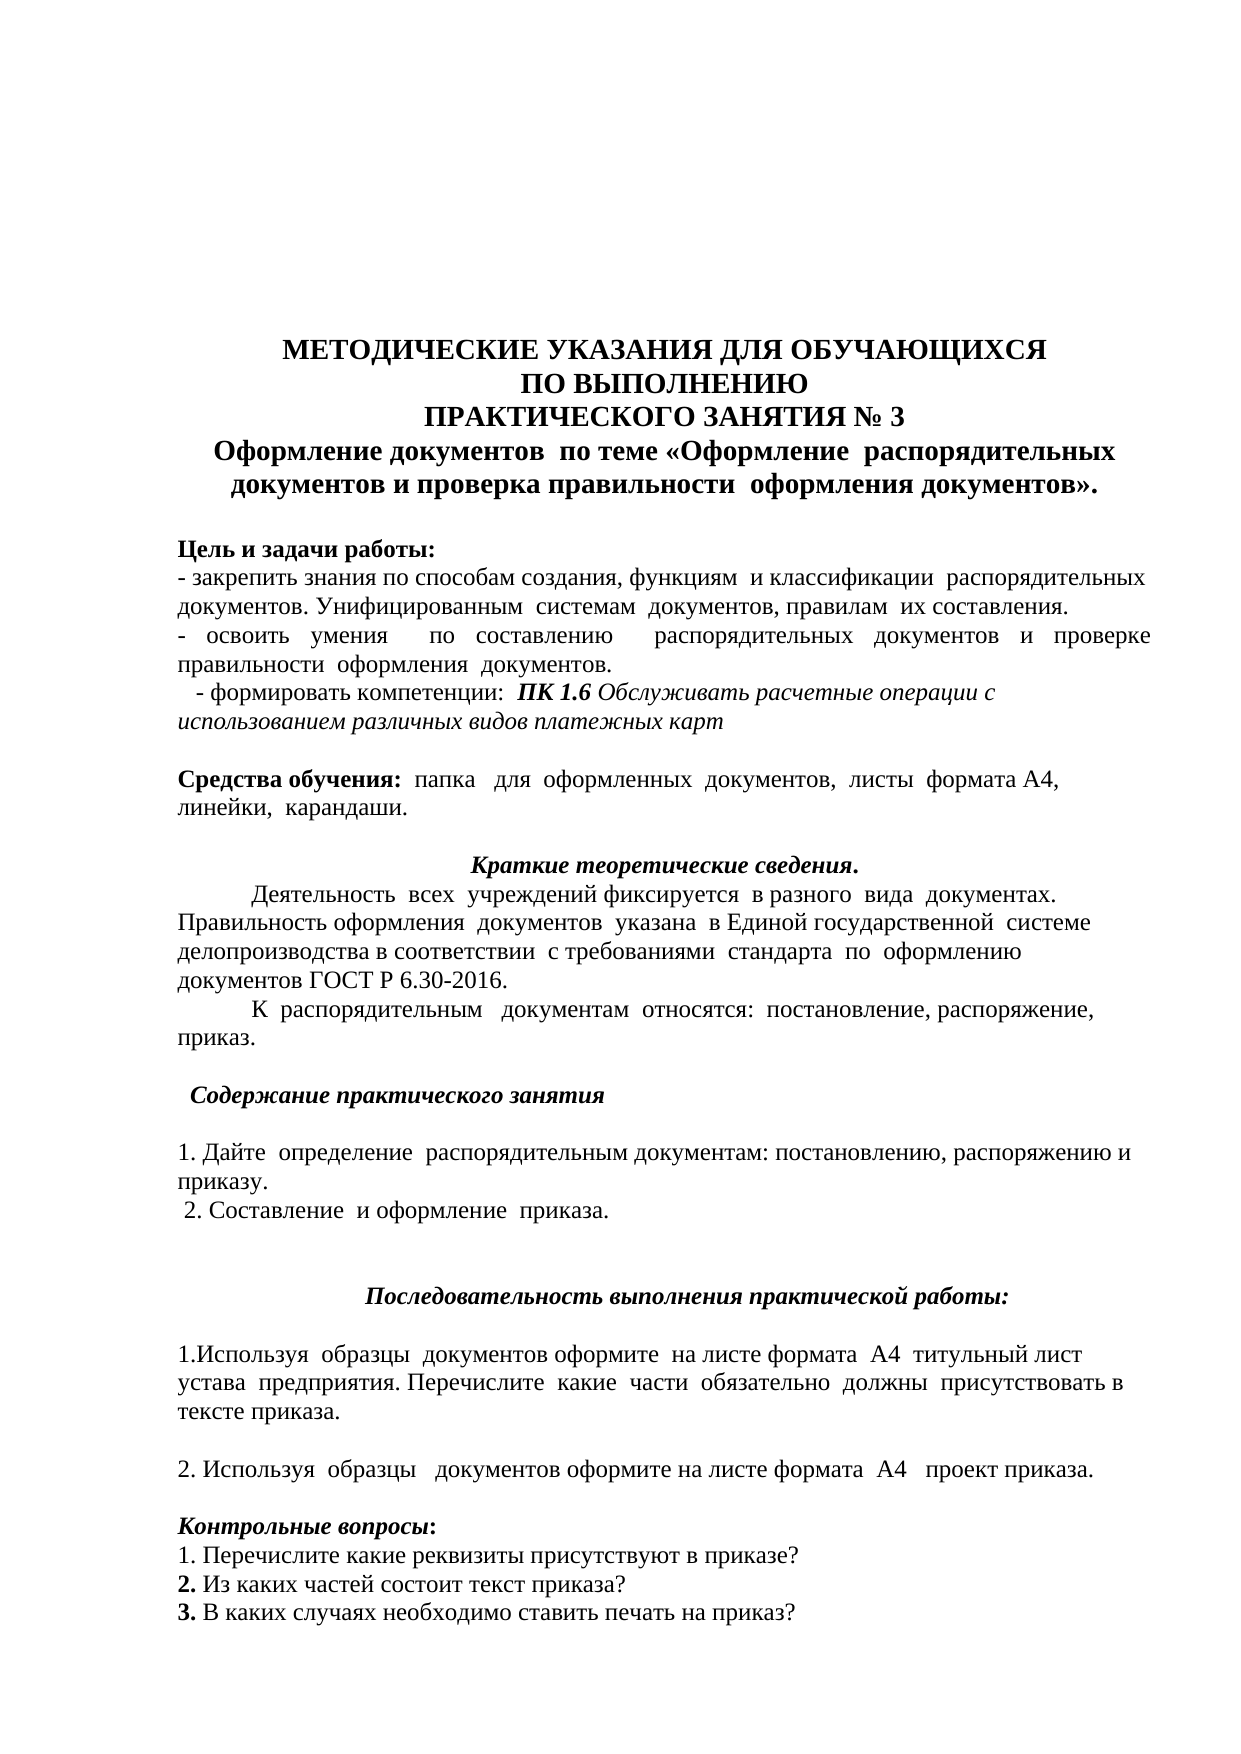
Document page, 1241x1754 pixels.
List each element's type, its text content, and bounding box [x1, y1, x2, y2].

text Содержание практического занятия [177, 1080, 1152, 1109]
text 2. Составление и оформление приказа. [177, 1195, 1152, 1224]
text 2. Из каких частей состоит текст приказа? [177, 1569, 1152, 1597]
text ПО ВЫПОЛНЕНИЮ [177, 366, 1152, 399]
text Средства обучения: папка для оформленных документов, листы формата А4, линейки, карандаши. [177, 764, 1152, 821]
text Деятельность всех учреждений фиксируется в разного вида документах. Правильность оформления документов указана в Единой государственной системе делопроизводства в соответствии с требованиями стандарта по оформлению документов ГОСТ Р 6.30-2016. [177, 879, 1152, 994]
text 3. В каких случаях необходимо ставить печать на приказ? [177, 1597, 1152, 1626]
text ПРАКТИЧЕСКОГО ЗАНЯТИЯ № 3 [177, 399, 1152, 433]
text Цель и задачи работы: [177, 534, 1152, 562]
text - формировать компетенции: ПК 1.6 Обслуживать расчетные операции с использованием различных видов платежных карт [177, 677, 1152, 735]
text Краткие теоретические сведения. [177, 850, 1152, 879]
text 1. Перечислите какие реквизиты присутствуют в приказе? [177, 1540, 1152, 1569]
text 1. Дайте определение распорядительным документам: постановлению, распоряжению и приказу. [177, 1137, 1152, 1195]
text Контрольные вопросы: [177, 1511, 1152, 1540]
text Последовательность выполнения практической работы: [177, 1281, 1152, 1310]
text - закрепить знания по способам создания, функциям и классификации распорядительных документов. Унифицированным системам документов, правилам их составления. [177, 562, 1152, 620]
text - освоить умения по составлению распорядительных документов и проверке правильности оформления документов. [177, 620, 1152, 677]
text 1.Используя образцы документов оформите на листе формата А4 титульный лист устава предприятия. Перечислите какие части обязательно должны присутствовать в тексте приказа. [177, 1339, 1152, 1425]
text 2. Используя образцы документов оформите на листе формата А4 проект приказа. [177, 1454, 1152, 1482]
text К распорядительным документам относятся: постановление, распоряжение, приказ. [177, 994, 1152, 1051]
text МЕТОДИЧЕСКИЕ УКАЗАНИЯ ДЛЯ ОБУЧАЮЩИХСЯ [177, 332, 1152, 366]
text Оформление документов по теме «Оформление распорядительных документов и проверка правильности оформления документов». [177, 433, 1152, 500]
